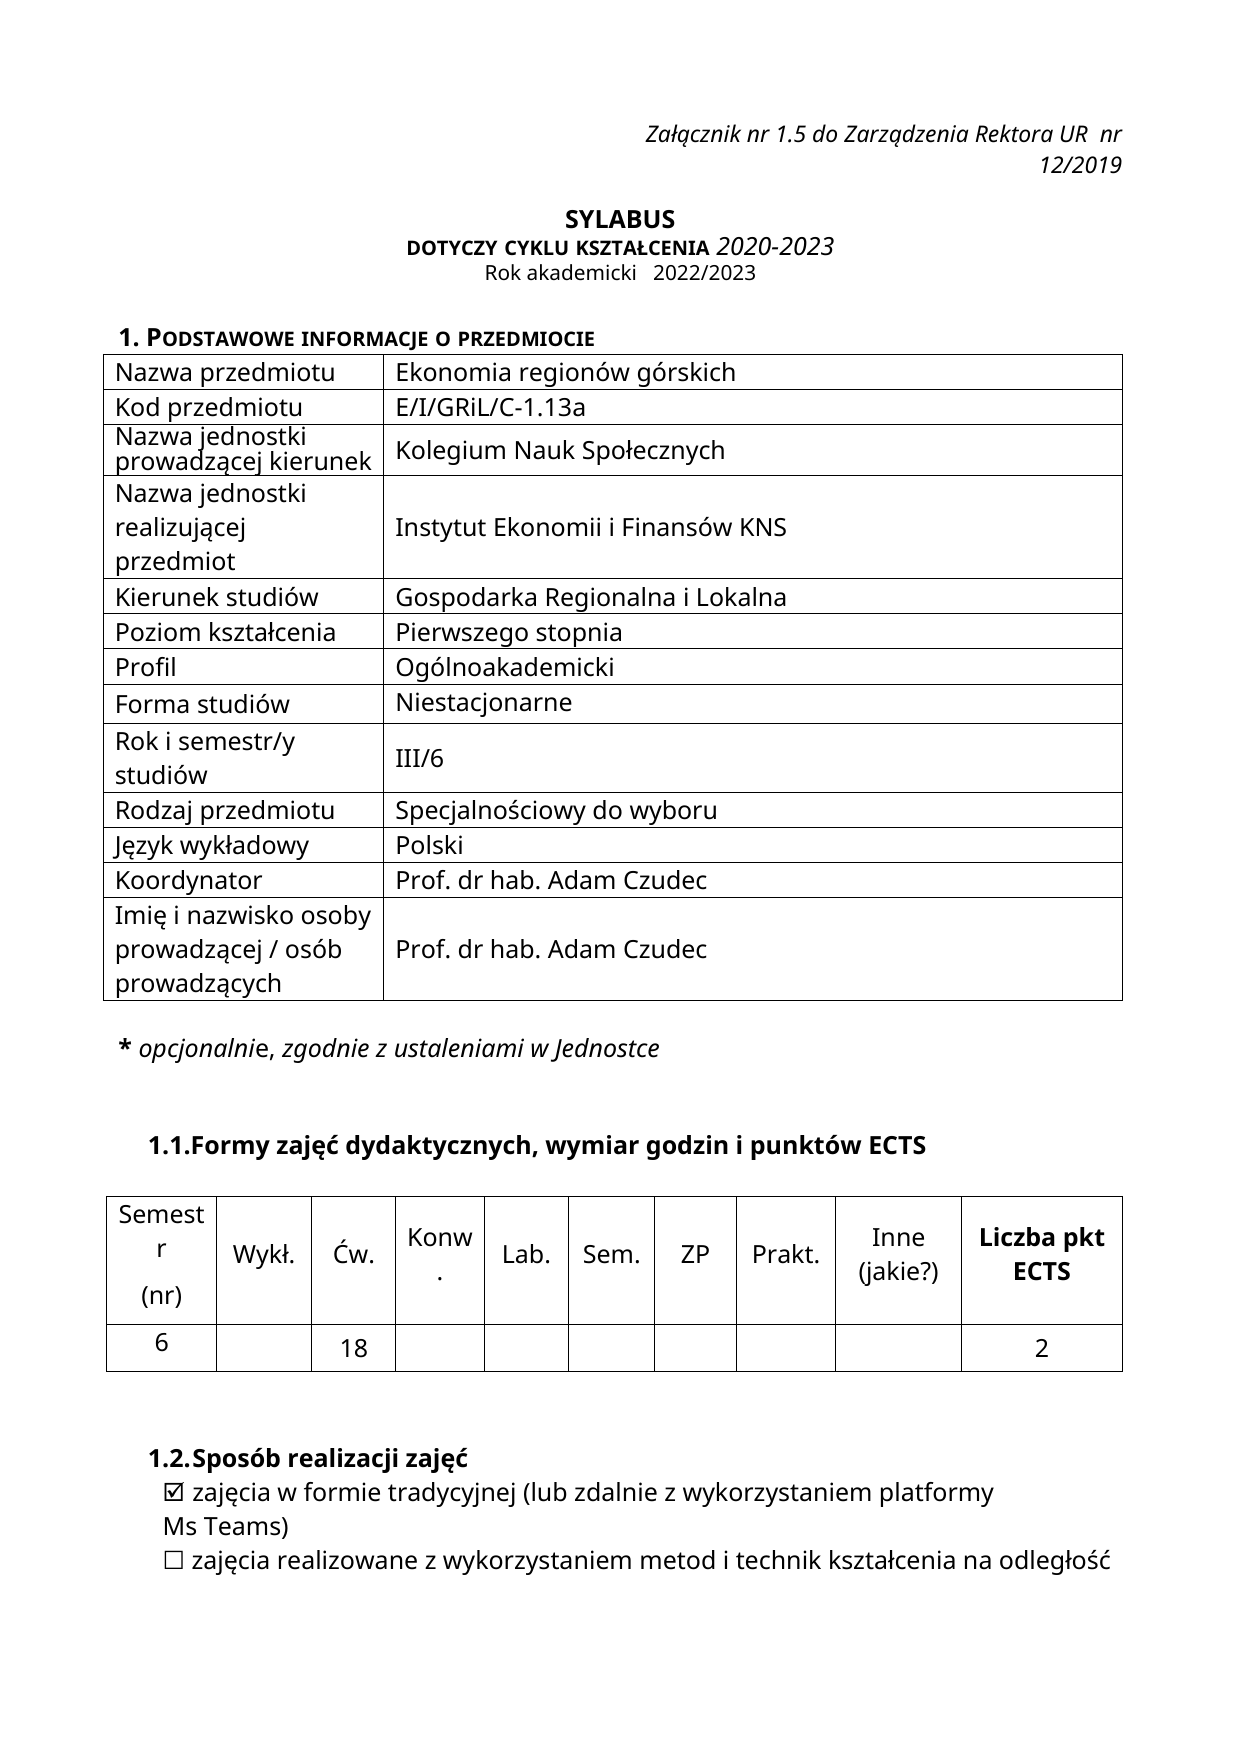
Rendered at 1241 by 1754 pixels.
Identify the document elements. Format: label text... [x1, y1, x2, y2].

table_cell Imię i nazwisko osoby prowadzącej / osób prowadzących [104, 898, 383, 1000]
table_cell [737, 1325, 835, 1371]
table_cell III/6 [384, 724, 1122, 792]
table_cell Polski [384, 828, 1122, 862]
text * opcjonalnie, zgodnie z ustaleniami w Jednostce [118, 1030, 1122, 1064]
table_cell E/I/GRiL/C-1.13a [384, 390, 1122, 424]
table_cell Gospodarka Regionalna i Lokalna [384, 579, 1122, 613]
table_cell Forma studiów [104, 685, 383, 722]
text SYLABUS [118, 201, 1122, 236]
table_cell Profil [104, 649, 383, 683]
table_cell Pierwszego stopnia [384, 614, 1122, 648]
text 1.1.Formy zajęć dydaktycznych, wymiar godzin i punktów ECTS [148, 1128, 1122, 1162]
table_cell Ogólnoakademicki [384, 649, 1122, 683]
table_cell [569, 1325, 654, 1371]
table_header Prakt. [737, 1197, 835, 1324]
table_cell [217, 1325, 311, 1371]
table_header Inne (jakie?) [836, 1197, 961, 1324]
table_cell Koordynator [104, 863, 383, 897]
table_header Semestr (nr) [107, 1197, 216, 1324]
text zajęcia w formie tradycyjnej (lub zdalnie z wykorzystaniem platformy Ms Teams) [162, 1474, 1122, 1542]
table_cell Prof. dr hab. Adam Czudec [384, 863, 1122, 897]
table_header Liczba pkt ECTS [962, 1197, 1122, 1324]
table_header Nazwa przedmiotu [104, 355, 383, 389]
text 1. Podstawowe informacje o przedmiocie [118, 319, 1122, 354]
text Załącznik nr 1.5 do Zarządzenia Rektora UR nr 12/2019 [118, 118, 1122, 181]
table_cell Nazwa jednostki realizującej przedmiot [104, 476, 383, 578]
table_cell Instytut Ekonomii i Finansów KNS [384, 476, 1122, 578]
table_cell [655, 1325, 736, 1371]
table_cell [836, 1325, 961, 1371]
table_cell Język wykładowy [104, 828, 383, 862]
text Rok akademicki 2022/2023 [118, 261, 1122, 286]
table_cell 18 [312, 1325, 395, 1371]
table_cell Niestacjonarne [384, 685, 1122, 722]
table_cell Prof. dr hab. Adam Czudec [384, 898, 1122, 1000]
table_cell [396, 1325, 484, 1371]
table_cell 2 [962, 1325, 1122, 1371]
table_cell Kierunek studiów [104, 579, 383, 613]
table_cell Poziom kształcenia [104, 614, 383, 648]
table_cell Kolegium Nauk Społecznych [384, 425, 1122, 475]
table_header Lab. [485, 1197, 568, 1324]
table_cell [485, 1325, 568, 1371]
text dotyczy cyklu kształcenia 2020-2023 [118, 236, 1122, 261]
table_cell Rok i semestr/y studiów [104, 724, 383, 792]
table_cell Kod przedmiotu [104, 390, 383, 424]
table_cell 6 [107, 1325, 216, 1371]
table_header Wykł. [217, 1197, 311, 1324]
table_cell Nazwa jednostki prowadzącej kierunek [104, 425, 383, 475]
table_header Konw. [396, 1197, 484, 1324]
table_header Ekonomia regionów górskich [384, 355, 1122, 389]
text ☐ zajęcia realizowane z wykorzystaniem metod i technik kształcenia na odległość [162, 1542, 1122, 1577]
table_cell Rodzaj przedmiotu [104, 793, 383, 827]
table_header Sem. [569, 1197, 654, 1324]
table_cell Specjalnościowy do wyboru [384, 793, 1122, 827]
table_header ZP [655, 1197, 736, 1324]
table_header Ćw. [312, 1197, 395, 1324]
text 1.2. Sposób realizacji zajęć [148, 1440, 1122, 1474]
